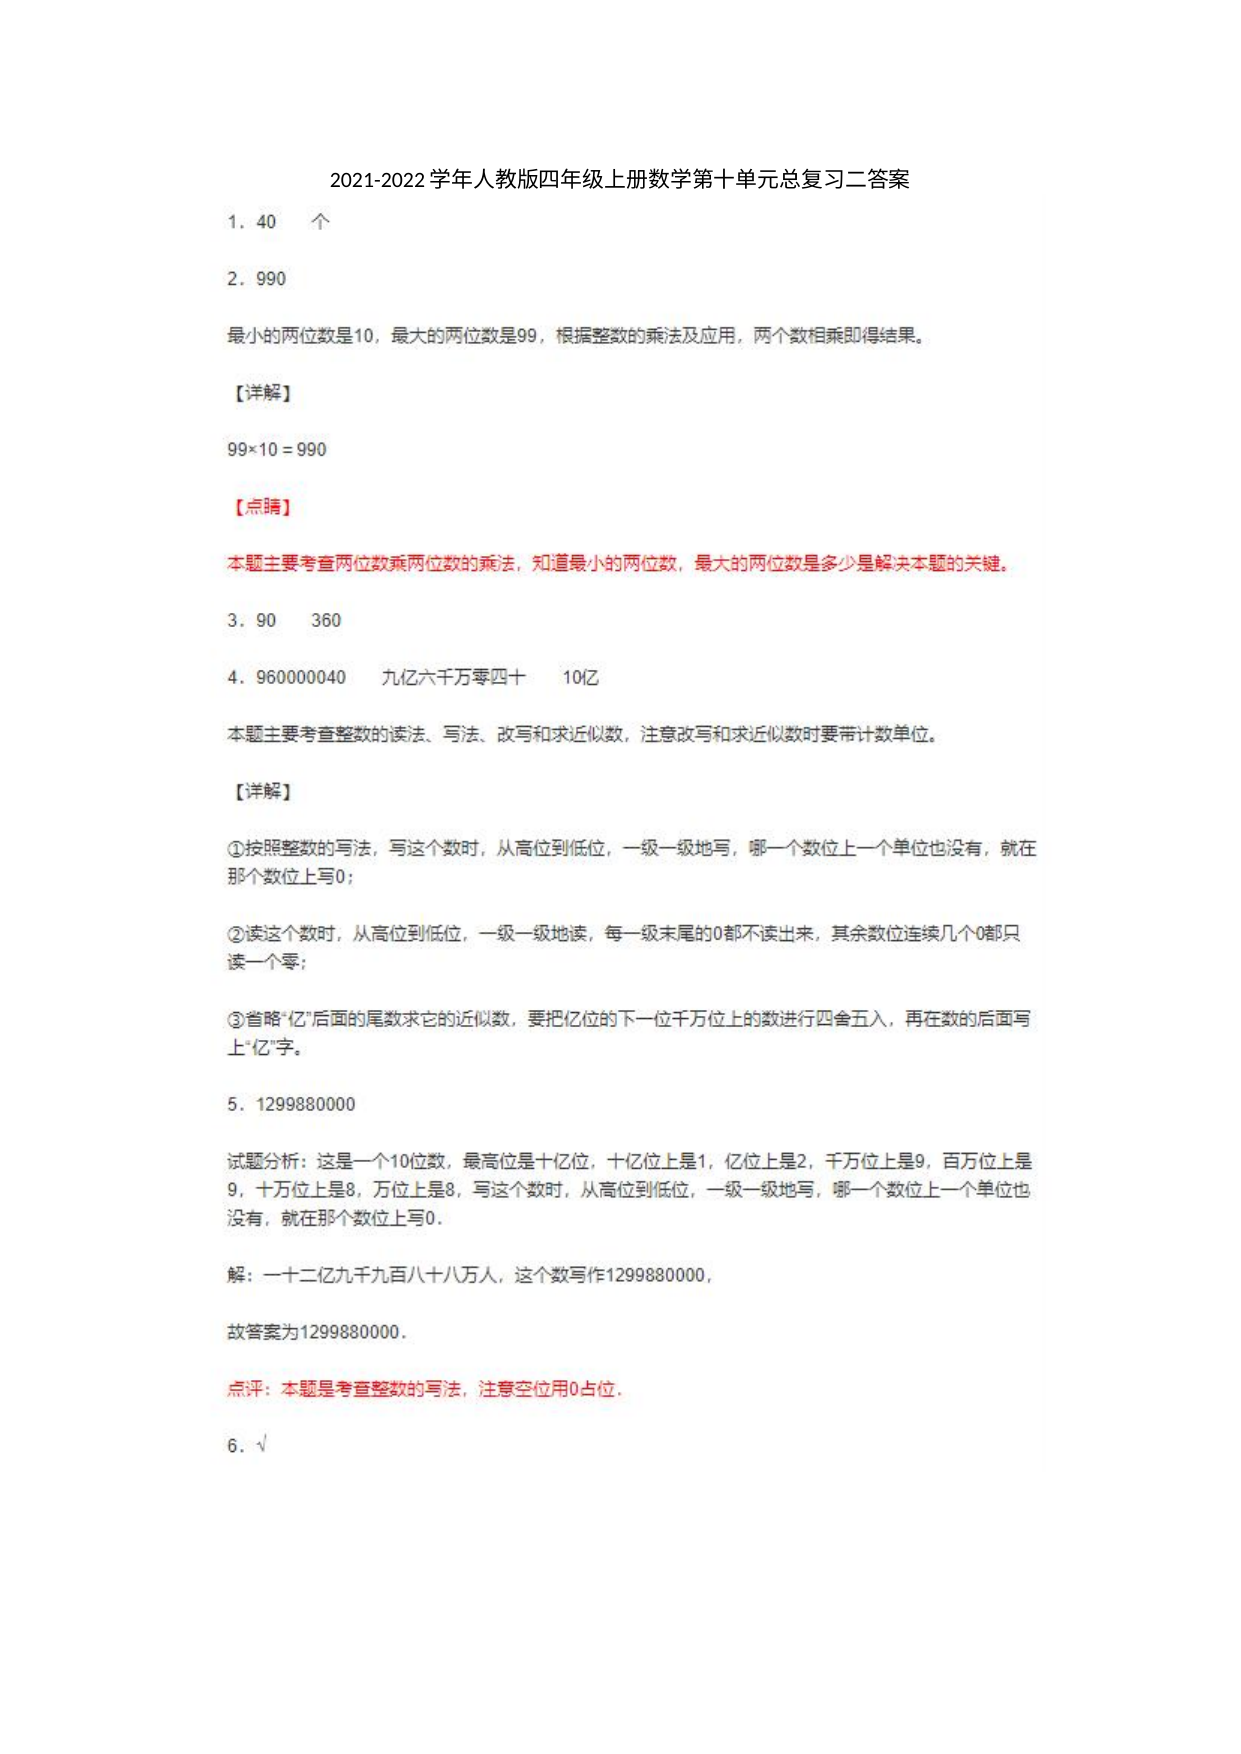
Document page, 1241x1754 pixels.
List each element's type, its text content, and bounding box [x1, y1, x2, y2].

picture [187, 194, 1053, 1472]
text 2021-2022学年人教版四年级上册数学第十单元总复习二答案 [187, 162, 1053, 194]
